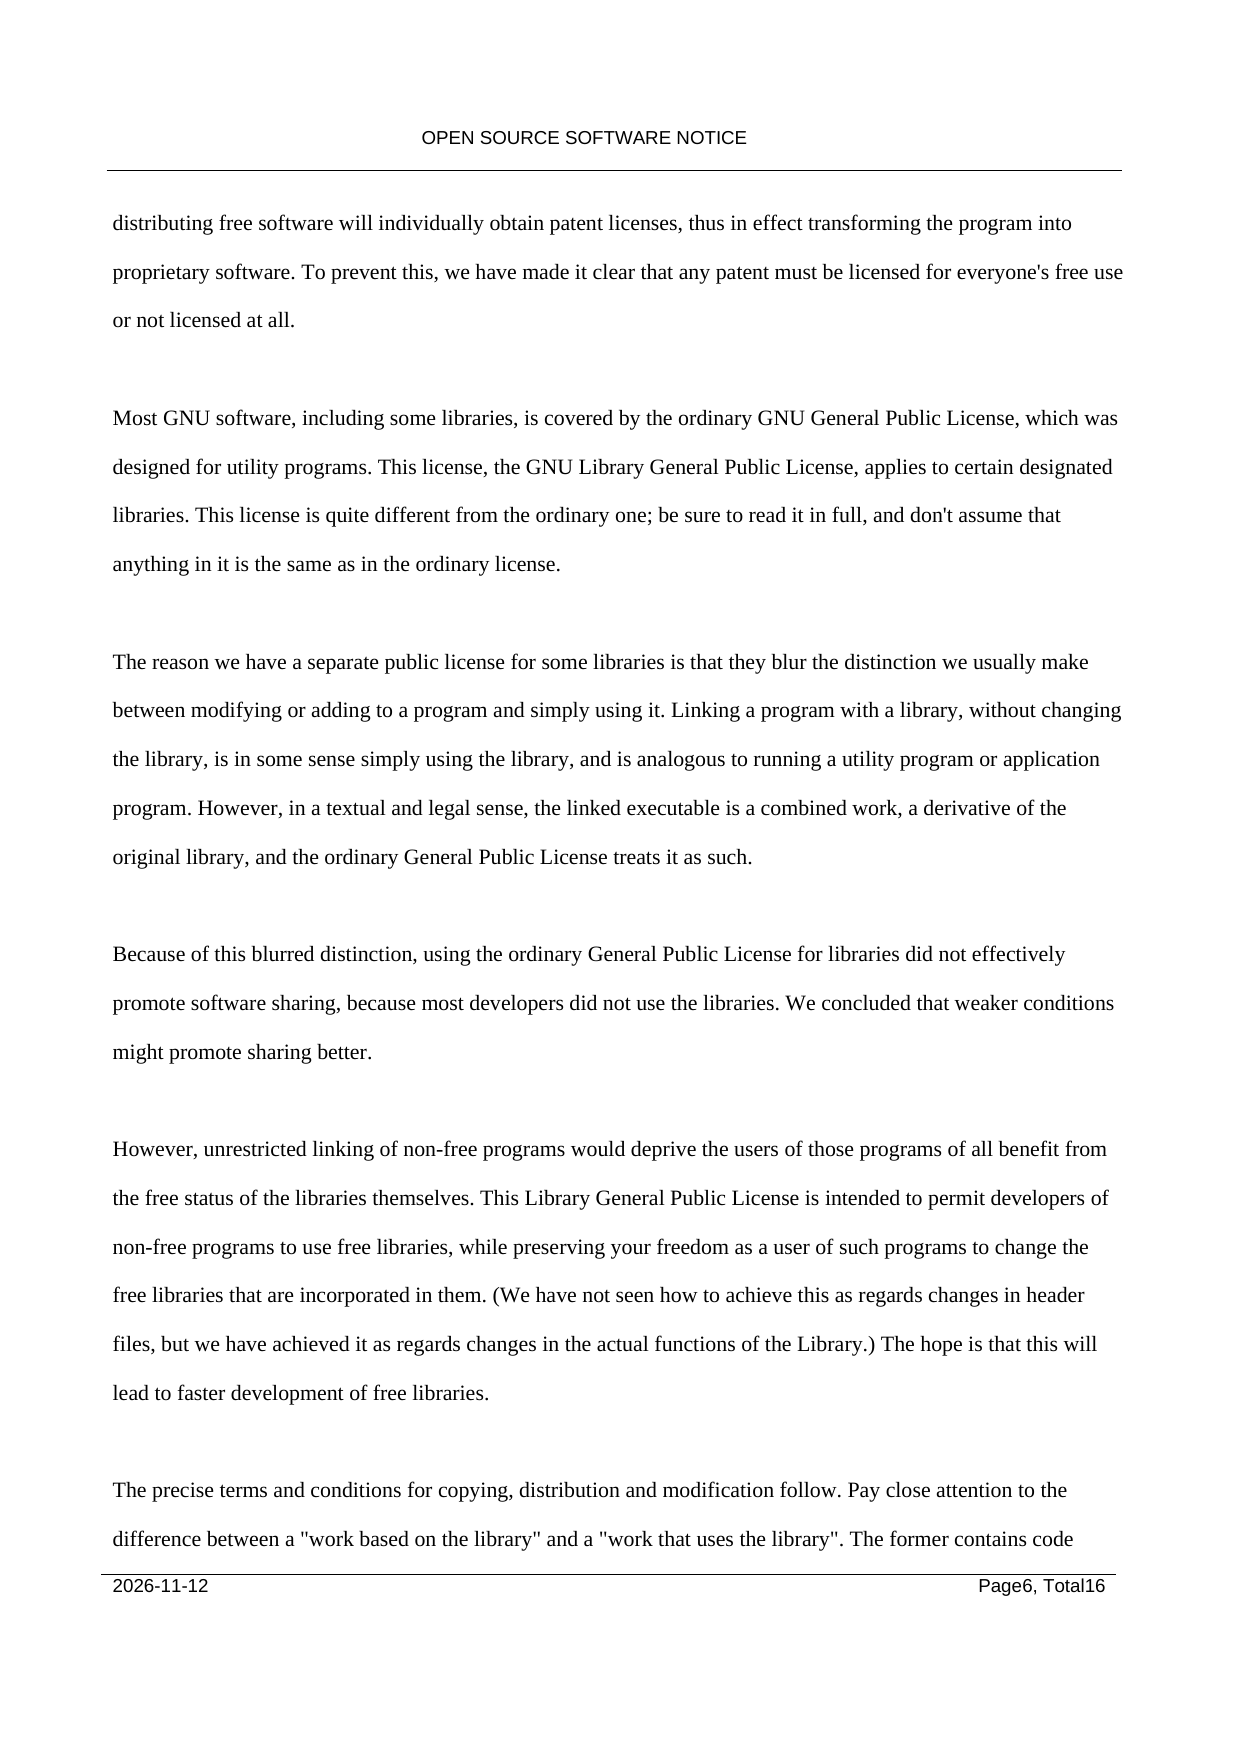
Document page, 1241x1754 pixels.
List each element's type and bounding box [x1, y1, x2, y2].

text [112, 206, 1128, 1555]
